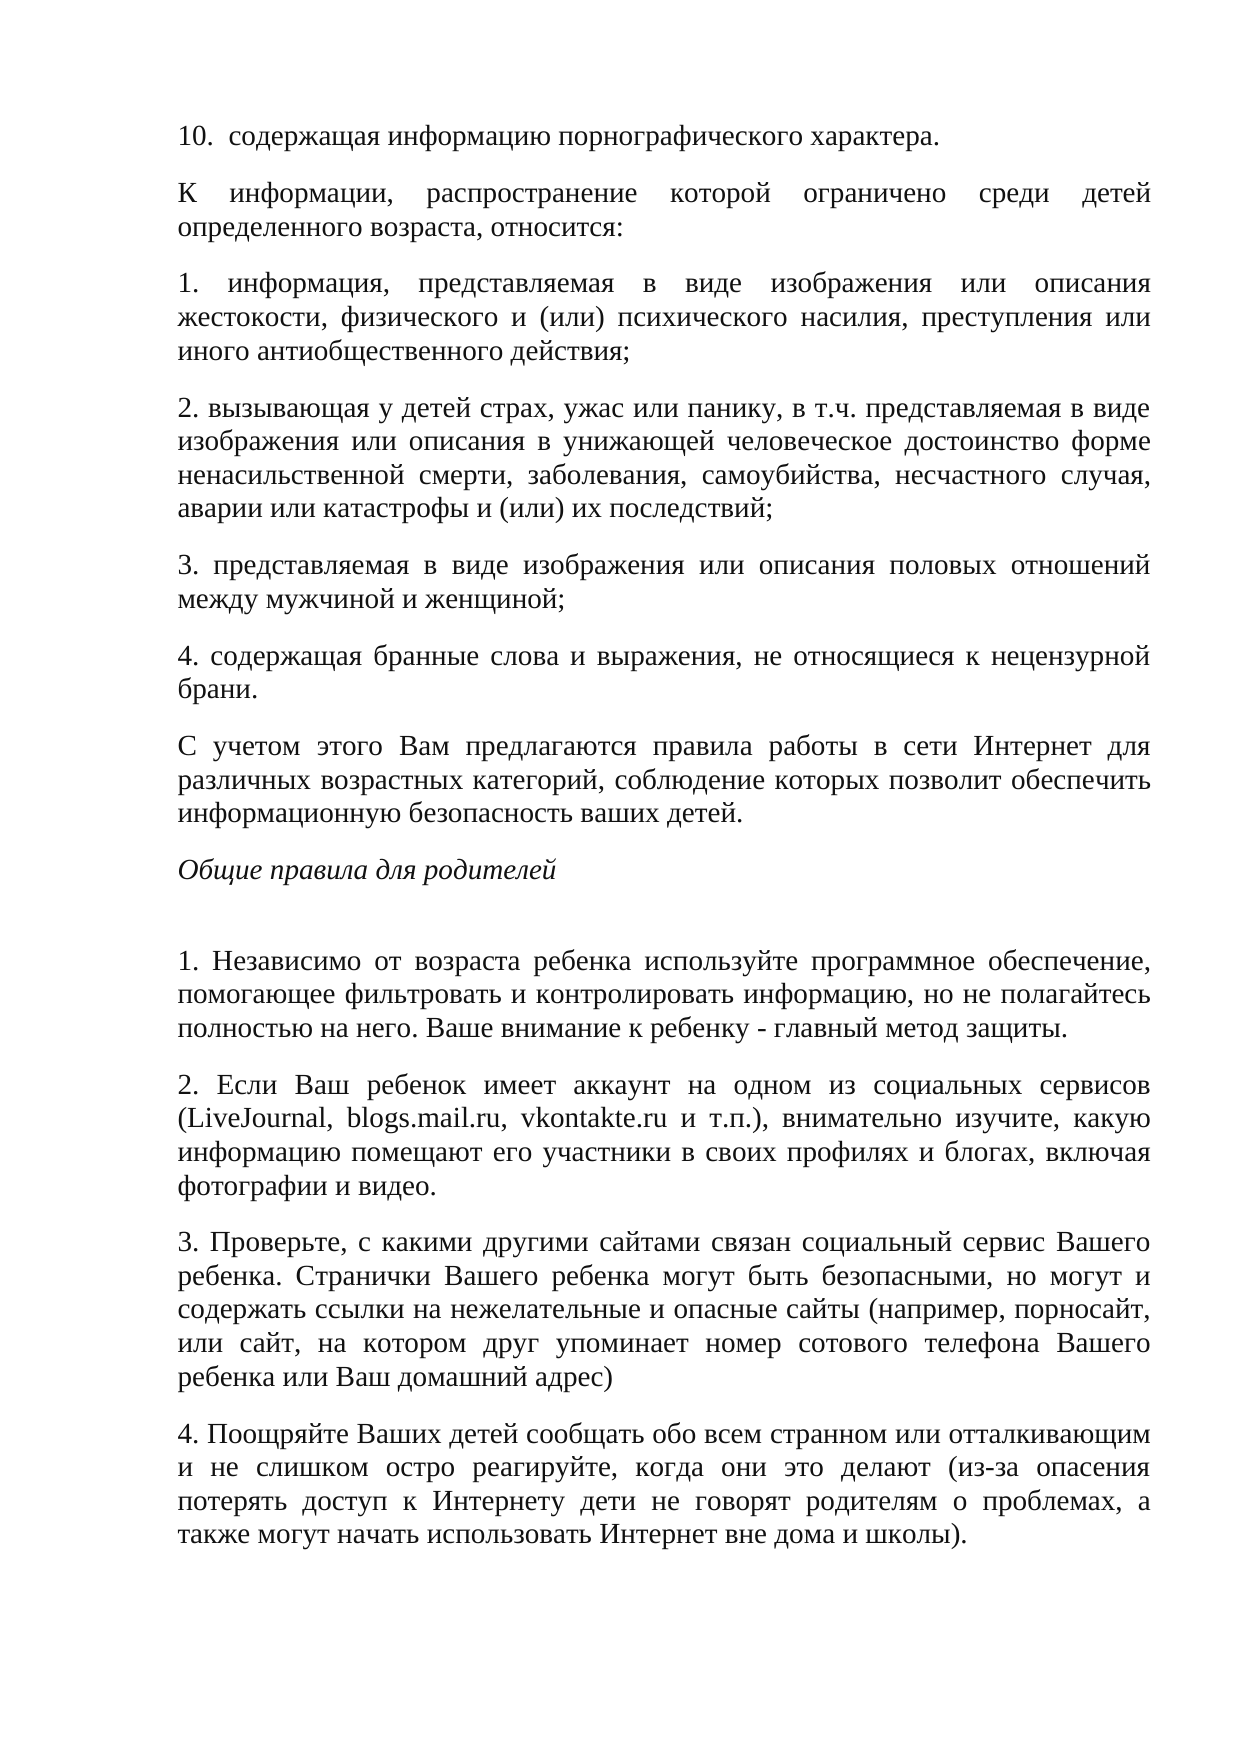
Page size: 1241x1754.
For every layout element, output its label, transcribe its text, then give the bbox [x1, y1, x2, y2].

text 1. информация, представляемая в виде изображения или описания жестокости, физического и (или) психического насилия, преступления или иного антиобщественного действия; [177, 266, 1152, 366]
text К информации, распространение которой ограничено среди детей определенного возраста, относится: [177, 175, 1152, 242]
text 4. содержащая бранные слова и выражения, не относящиеся к нецензурной брани. [177, 638, 1152, 705]
text 3. представляемая в виде изображения или описания половых отношений между мужчиной и женщиной; [177, 547, 1152, 614]
text С учетом этого Вам предлагаются правила работы в сети Интернет для различных возрастных категорий, соблюдение которых позволит обеспечить информационную безопасность ваших детей. [177, 728, 1152, 829]
text 2. Если Ваш ребенок имеет аккаунт на одном из социальных сервисов (LiveJournal, blogs.mail.ru, vkontakte.ru и т.п.), внимательно изучите, какую информацию помещают его участники в своих профилях и блогах, включая фотографии и видео. [177, 1067, 1152, 1201]
text 10. содержащая информацию порнографического характера. [177, 118, 1152, 152]
text Общие правила для родителей [177, 852, 1152, 886]
text 4. Поощряйте Ваших детей сообщать обо всем странном или отталкивающим и не слишком остро реагируйте, когда они это делают (из-за опасения потерять доступ к Интернету дети не говорят родителям о проблемах, а также могут начать использовать Интернет вне дома и школы). [177, 1416, 1152, 1550]
text 3. Проверьте, с какими другими сайтами связан социальный сервис Вашего ребенка. Странички Вашего ребенка могут быть безопасными, но могут и содержать ссылки на нежелательные и опасные сайты (например, порносайт, или сайт, на котором друг упоминает номер сотового телефона Вашего ребенка или Ваш домашний адрес) [177, 1224, 1152, 1392]
text 2. вызывающая у детей страх, ужас или панику, в т.ч. представляемая в виде изображения или описания в унижающей человеческое достоинство форме ненасильственной смерти, заболевания, самоубийства, несчастного случая, аварии или катастрофы и (или) их последствий; [177, 390, 1152, 524]
text 1. Независимо от возраста ребенка используйте программное обеспечение, помогающее фильтровать и контролировать информацию, но не полагайтесь полностью на него. Ваше внимание к ребенку - главный метод защиты. [177, 943, 1152, 1043]
